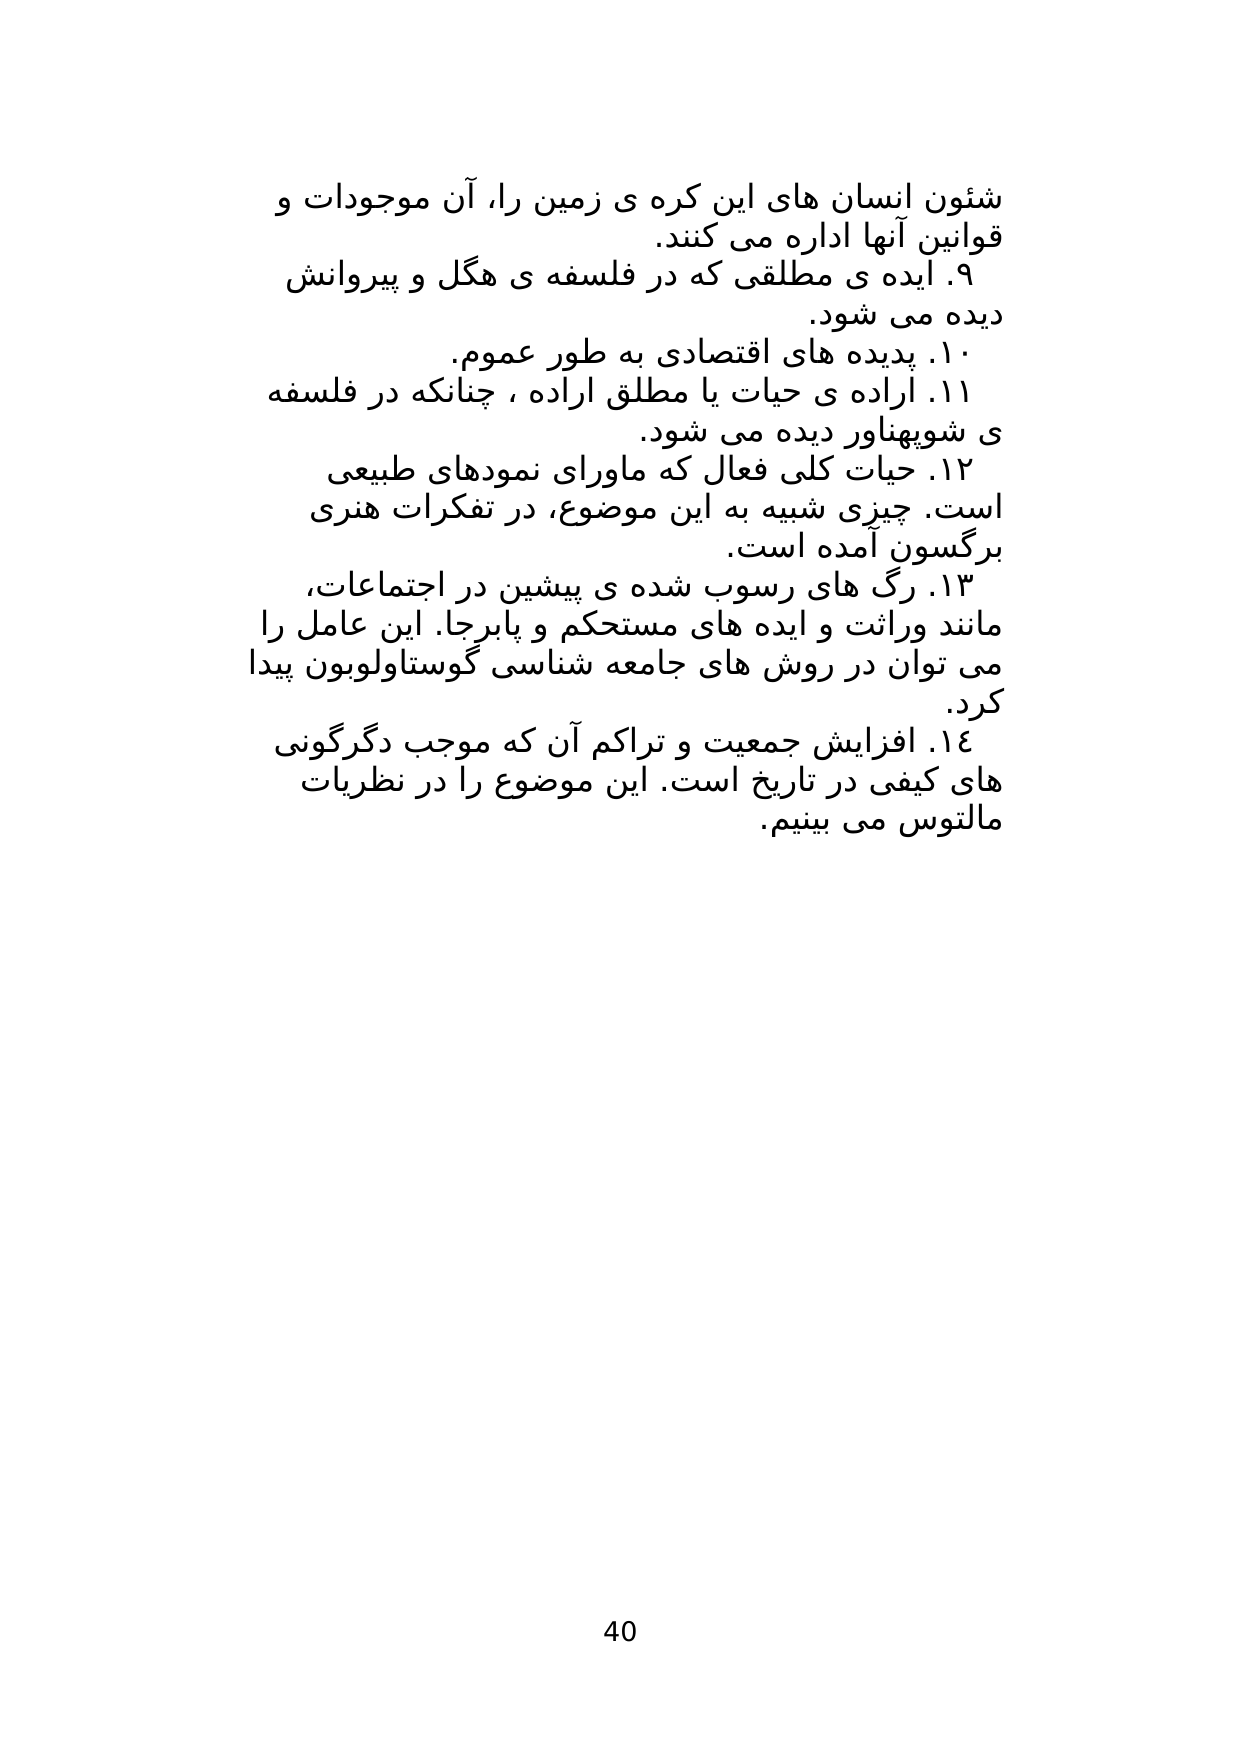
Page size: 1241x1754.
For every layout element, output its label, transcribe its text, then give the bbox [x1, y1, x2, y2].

text ١٢. حيات كلى فعال كه ماوراى نمودهاى طبيعى است. چيزى شبيه به اين موضوع، در تفكرات هنرى برگسون آمده است. [236, 449, 1004, 566]
text ١٣. رگ هاى رسوب شده ى پيشين در اجتماعات، مانند وراثت و ايده هاى مستحكم و پابرجا. اين عامل را مى توان در روش هاى جامعه شناسى گوستاولوبون پيدا كرد. [236, 566, 1004, 721]
text ١١. اراده ى حيات يا مطلق اراده ، چنانكه در فلسفه ى شوپهناور ديده مى شود. [236, 371, 1004, 449]
text ١٤. افزايش جمعيت و تراكم آن كه موجب دگرگونى هاى كيفى در تاريخ است. اين موضوع را در نظريات مالتوس مى بينيم. [236, 721, 1004, 838]
text ٩. ايده ى مطلقى كه در فلسفه ى هگل و پيروانش ديده مى شود. [236, 255, 1004, 333]
text ١٠. پديده هاى اقتصادى به طور عموم. [236, 333, 1004, 371]
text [236, 177, 1004, 255]
